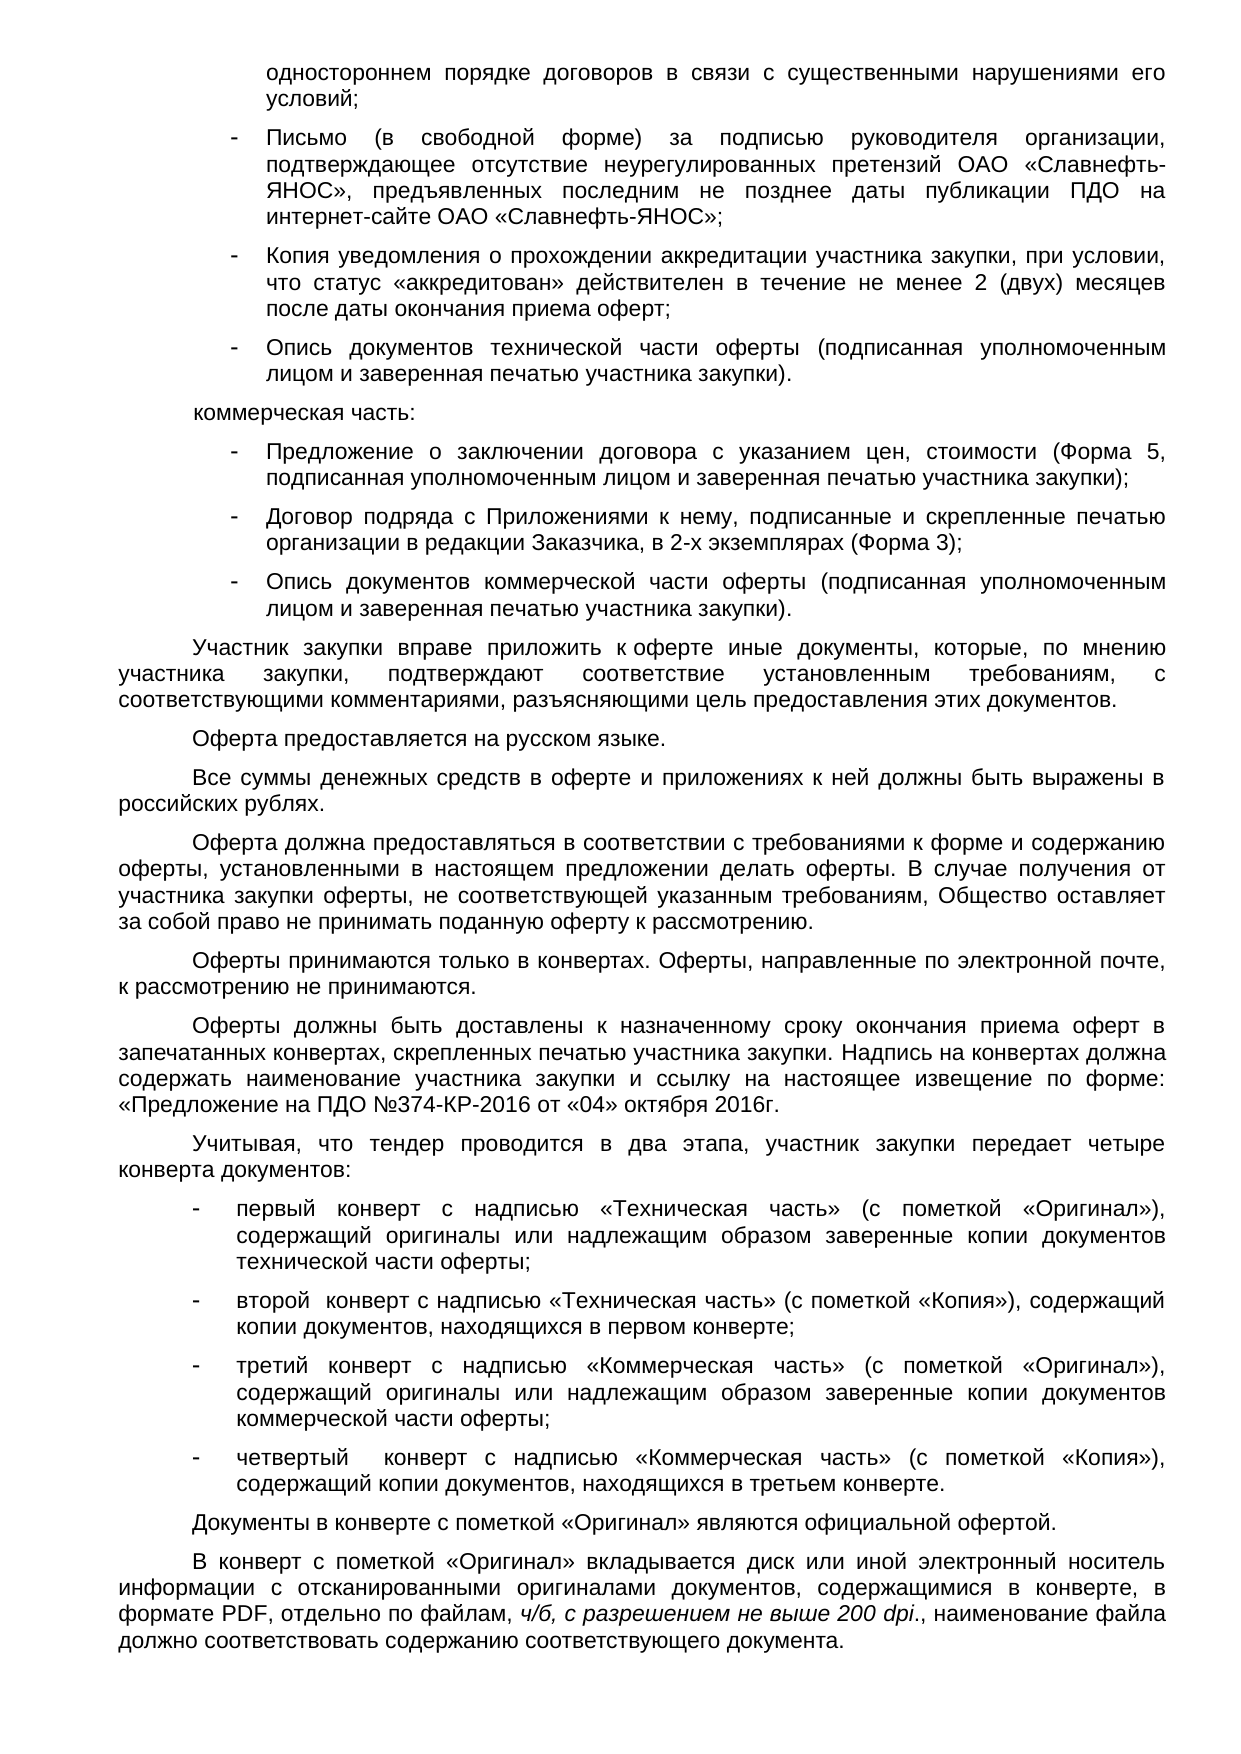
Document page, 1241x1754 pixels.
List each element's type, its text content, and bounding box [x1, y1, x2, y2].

list четвертый конверт с надписью «Коммерческая часть» (с пометкой «Копия»), содержащий копии документов, находящихся в третьем конверте. [192, 1444, 1166, 1496]
text Оферта предоставляется на русском языке. [118, 725, 1166, 751]
text Учитывая, что тендер проводится в два этапа, участник закупки передает четыре конверта документов: [118, 1130, 1166, 1183]
text Документы в конверте с пометкой «Оригинал» являются официальной офертой. [118, 1509, 1166, 1535]
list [230, 59, 1166, 112]
list Письмо (в свободной форме) за подписью руководителя организации, подтверждающее отсутствие неурегулированных претензий ОАО «Славнефть-ЯНОС», предъявленных последним не позднее даты публикации ПДО на интернет-сайте ОАО «Славнефть-ЯНОС»; [230, 124, 1166, 230]
text коммерческая часть: [118, 399, 1166, 425]
text Оферты принимаются только в конвертах. Оферты, направленные по электронной почте, к рассмотрению не принимаются. [118, 947, 1166, 1000]
list первый конверт с надписью «Техническая часть» (с пометкой «Оригинал»), содержащий оригиналы или надлежащим образом заверенные копии документов технической части оферты; [192, 1195, 1166, 1274]
text В конверт с пометкой «Оригинал» вкладывается диск или иной электронный носитель информации с отсканированными оригиналами документов, содержащимися в конверте, в формате PDF, отдельно по файлам, ч/б, с разрешением не выше 200 dpi., наименование файла должно соответствовать содержанию соответствующего документа. [118, 1548, 1166, 1653]
text Оферты должны быть доставлены к назначенному сроку окончания приема оферт в запечатанных конвертах, скрепленных печатью участника закупки. Надпись на конвертах должна содержать наименование участника закупки и ссылку на настоящее извещение по форме: «Предложение на ПДО №374-КР-2016 от «04» октября 2016г. [118, 1012, 1166, 1118]
list Договор подряда с Приложениями к нему, подписанные и скрепленные печатью организации в редакции Заказчика, в 2-х экземплярах (Форма 3); [230, 503, 1166, 556]
text Оферта должна предоставляться в соответствии с требованиями к форме и содержанию оферты, установленными в настоящем предложении делать оферты. В случае получения от участника закупки оферты, не соответствующей указанным требованиям, Общество оставляет за собой право не принимать поданную оферту к рассмотрению. [118, 829, 1166, 934]
list Копия уведомления о прохождении аккредитации участника закупки, при условии, что статус «аккредитован» действителен в течение не менее 2 (двух) месяцев после даты окончания приема оферт; [230, 242, 1166, 321]
text Участник закупки вправе приложить к оферте иные документы, которые, по мнению участника закупки, подтверждают соответствие установленным требованиям, с соответствующими комментариями, разъясняющими цель предоставления этих документов. [118, 633, 1166, 712]
list второй конверт с надписью «Техническая часть» (с пометкой «Копия»), содержащий копии документов, находящихся в первом конверте; [192, 1287, 1166, 1339]
list Опись документов коммерческой части оферты (подписанная уполномоченным лицом и заверенная печатью участника закупки). [230, 568, 1166, 621]
list третий конверт с надписью «Коммерческая часть» (с пометкой «Оригинал»), содержащий оригиналы или надлежащим образом заверенные копии документов коммерческой части оферты; [192, 1352, 1166, 1431]
list Опись документов технической части оферты (подписанная уполномоченным лицом и заверенная печатью участника закупки). [230, 334, 1166, 386]
list Предложение о заключении договора с указанием цен, стоимости (Форма 5, подписанная уполномоченным лицом и заверенная печатью участника закупки); [230, 438, 1166, 491]
text Все суммы денежных средств в оферте и приложениях к ней должны быть выражены в российских рублях. [118, 764, 1166, 817]
